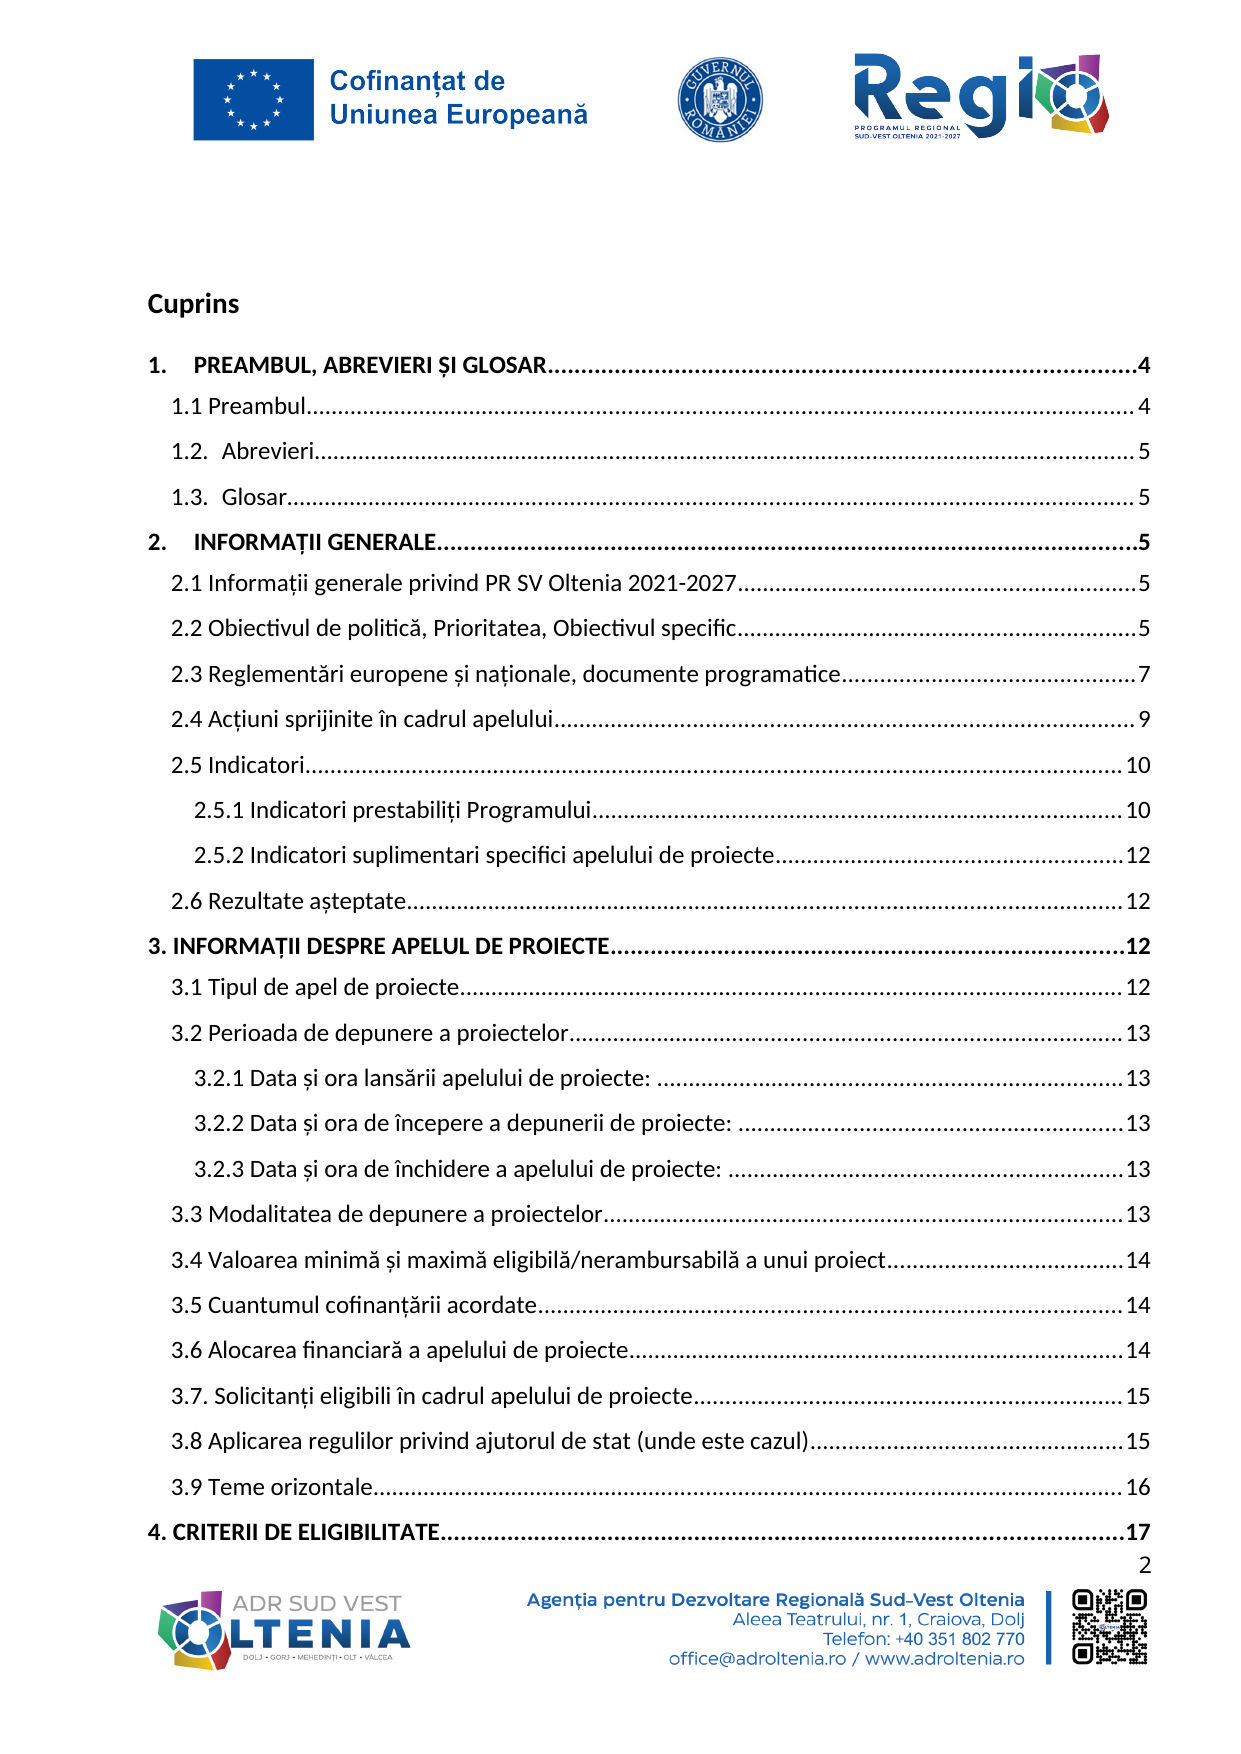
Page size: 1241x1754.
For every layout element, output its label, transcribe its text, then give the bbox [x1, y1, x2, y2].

text 1. PREAMBUL, ABREVIERI ȘI GLOSAR 4 [148, 349, 1152, 379]
text 2.5.2 Indicatori suplimentari specifici apelului de proiecte 12 [193, 839, 1152, 870]
text 3.7. Solicitanți eligibili în cadrul apelului de proiecte 15 [171, 1380, 1152, 1411]
text 2.3 Reglementări europene și naționale, documente programatice 7 [171, 658, 1152, 688]
text 3.9 Teme orizontale 16 [171, 1471, 1152, 1501]
text 3.8 Aplicarea regulilor privind ajutorul de stat (unde este cazul) 15 [171, 1426, 1152, 1456]
text 1.3. Glosar 5 [171, 481, 1152, 511]
picture [852, 52, 1111, 142]
text 1.1 Preambul 4 [171, 390, 1152, 420]
picture [674, 55, 768, 144]
picture [188, 54, 590, 144]
text 3.5 Cuantumul cofinanțării acordate 14 [171, 1289, 1152, 1320]
text 3.6 Alocarea financiară a apelului de proiecte 14 [171, 1335, 1152, 1365]
text 2. INFORMAȚII GENERALE 5 [148, 526, 1152, 557]
text 2.4 Acțiuni sprijinite în cadrul apelului 9 [171, 703, 1152, 734]
text 1.2. Abrevieri 5 [171, 435, 1152, 466]
text 2.6 Rezultate așteptate 12 [171, 885, 1152, 916]
text 3.2 Perioada de depunere a proiectelor 13 [171, 1017, 1152, 1047]
text 2.1 Informații generale privind PR SV Oltenia 2021-2027 5 [171, 567, 1152, 598]
text 3. INFORMAȚII DESPRE APELUL DE PROIECTE 12 [148, 930, 1152, 961]
text 2.5.1 Indicatori prestabiliți Programului 10 [193, 794, 1152, 825]
text 4. CRITERII DE ELIGIBILITATE 17 [148, 1516, 1152, 1547]
text 2.5 Indicatori 10 [171, 749, 1152, 779]
text 3.2.1 Data și ora lansării apelului de proiecte: ............... 13 [193, 1062, 1152, 1093]
text 3.3 Modalitatea de depunere a proiectelor 13 [171, 1198, 1152, 1229]
text 3.4 Valoarea minimă și maximă eligibilă/nerambursabilă a unui proiect 14 [171, 1244, 1152, 1274]
text 3.2.3 Data și ora de închidere a apelului de proiecte: .............. 13 [193, 1153, 1152, 1183]
text 3.1 Tipul de apel de proiecte 12 [171, 971, 1152, 1002]
subtitle Cuprins [148, 285, 1152, 321]
text 3.2.2 Data și ora de începere a depunerii de proiecte: ............... 13 [193, 1108, 1152, 1138]
picture [148, 1579, 1152, 1677]
text 2.2 Obiectivul de politică, Prioritatea, Obiectivul specific 5 [171, 612, 1152, 643]
